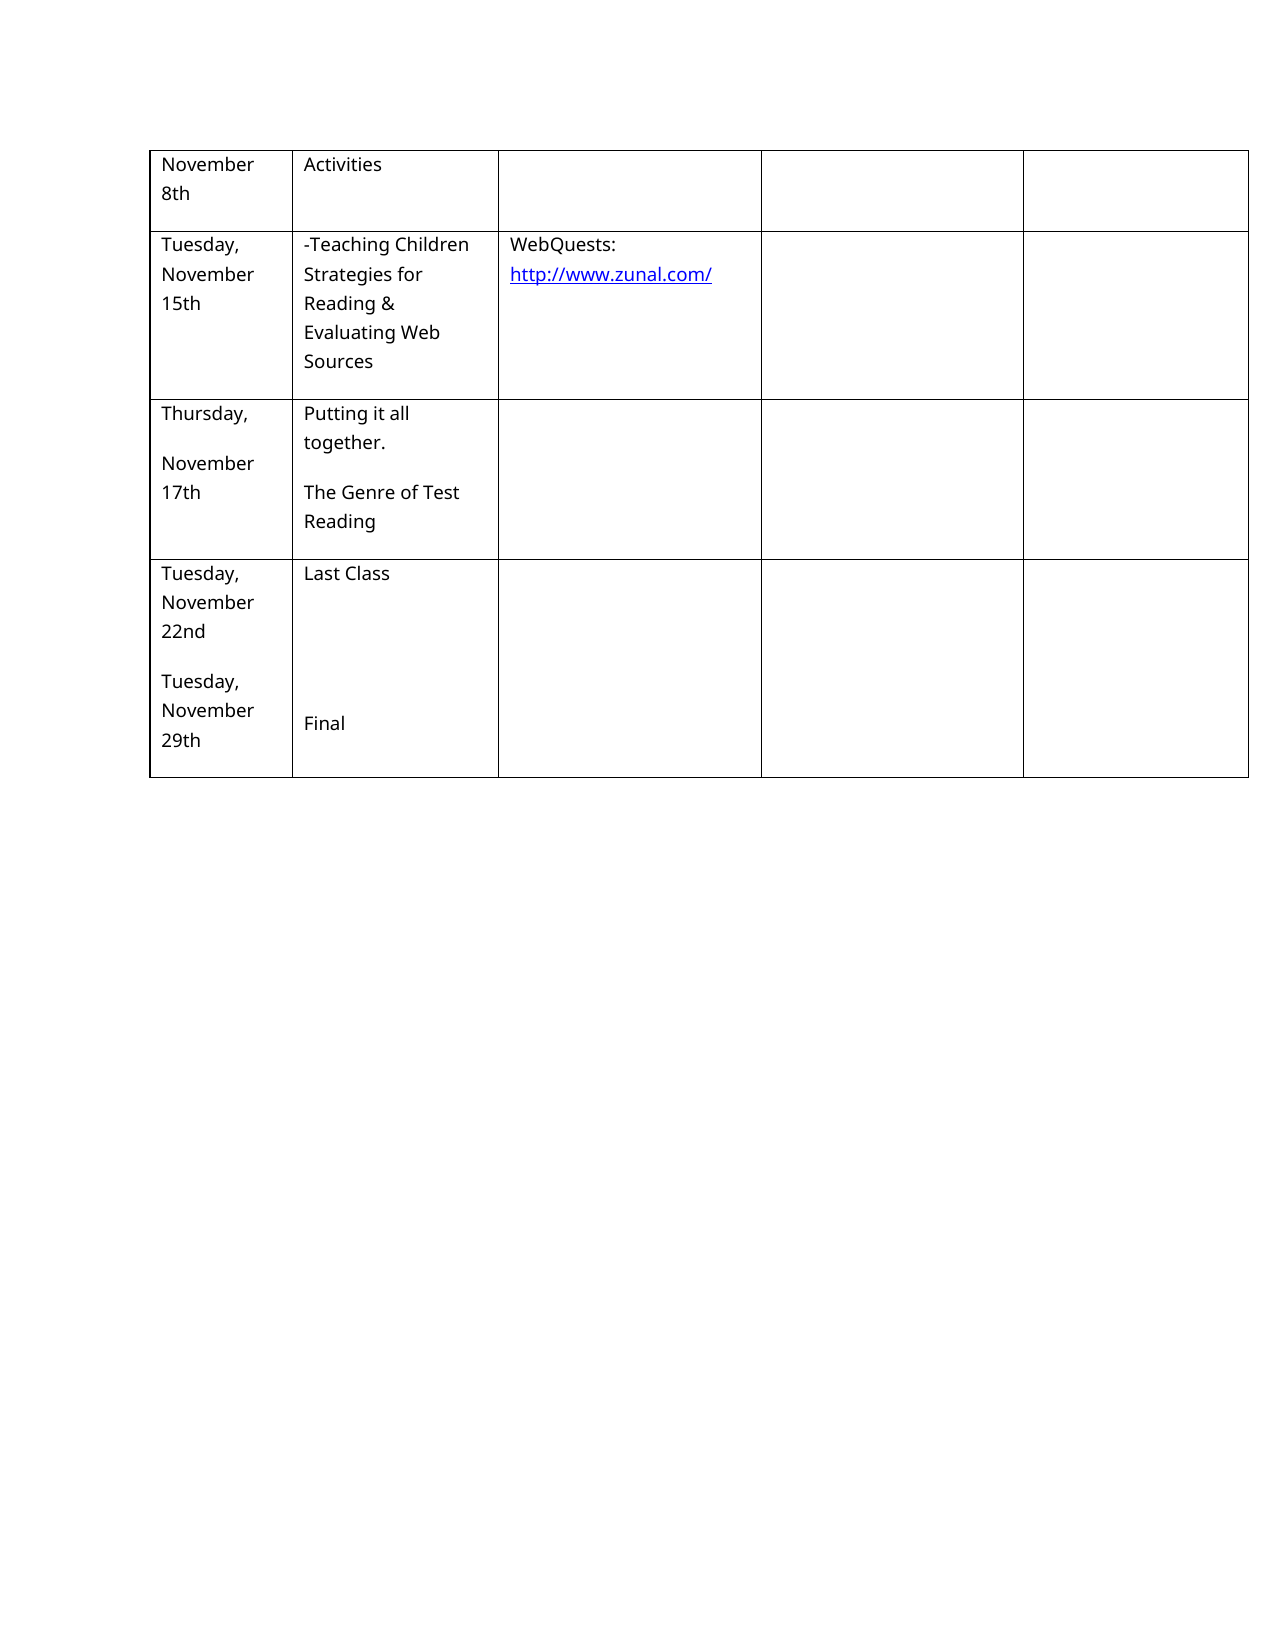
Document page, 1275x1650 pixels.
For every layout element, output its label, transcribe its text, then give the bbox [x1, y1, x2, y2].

table_cell [499, 151, 761, 231]
table_cell Tuesday, November 22nd Tuesday, November 29th [151, 560, 292, 777]
table_cell WebQuests: http://www.zunal.com/ [499, 232, 761, 399]
table_cell [762, 560, 1023, 777]
table_cell [1024, 232, 1248, 399]
table_cell Putting it all together. The Genre of Test Reading [293, 400, 498, 559]
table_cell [293, 151, 498, 231]
table_cell [1024, 151, 1248, 231]
table_cell [762, 232, 1023, 399]
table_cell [151, 151, 292, 231]
table_cell [499, 400, 761, 559]
table_cell [499, 560, 761, 777]
table_cell Tuesday, November 15th [151, 232, 292, 399]
table_cell -Teaching Children Strategies for Reading & Evaluating Web Sources [293, 232, 498, 399]
table_cell [762, 151, 1023, 231]
table_cell [762, 400, 1023, 559]
table_cell [1024, 560, 1248, 777]
table_cell Thursday, November 17th [151, 400, 292, 559]
table_cell Last Class Final [293, 560, 498, 777]
table_cell [1024, 400, 1248, 559]
